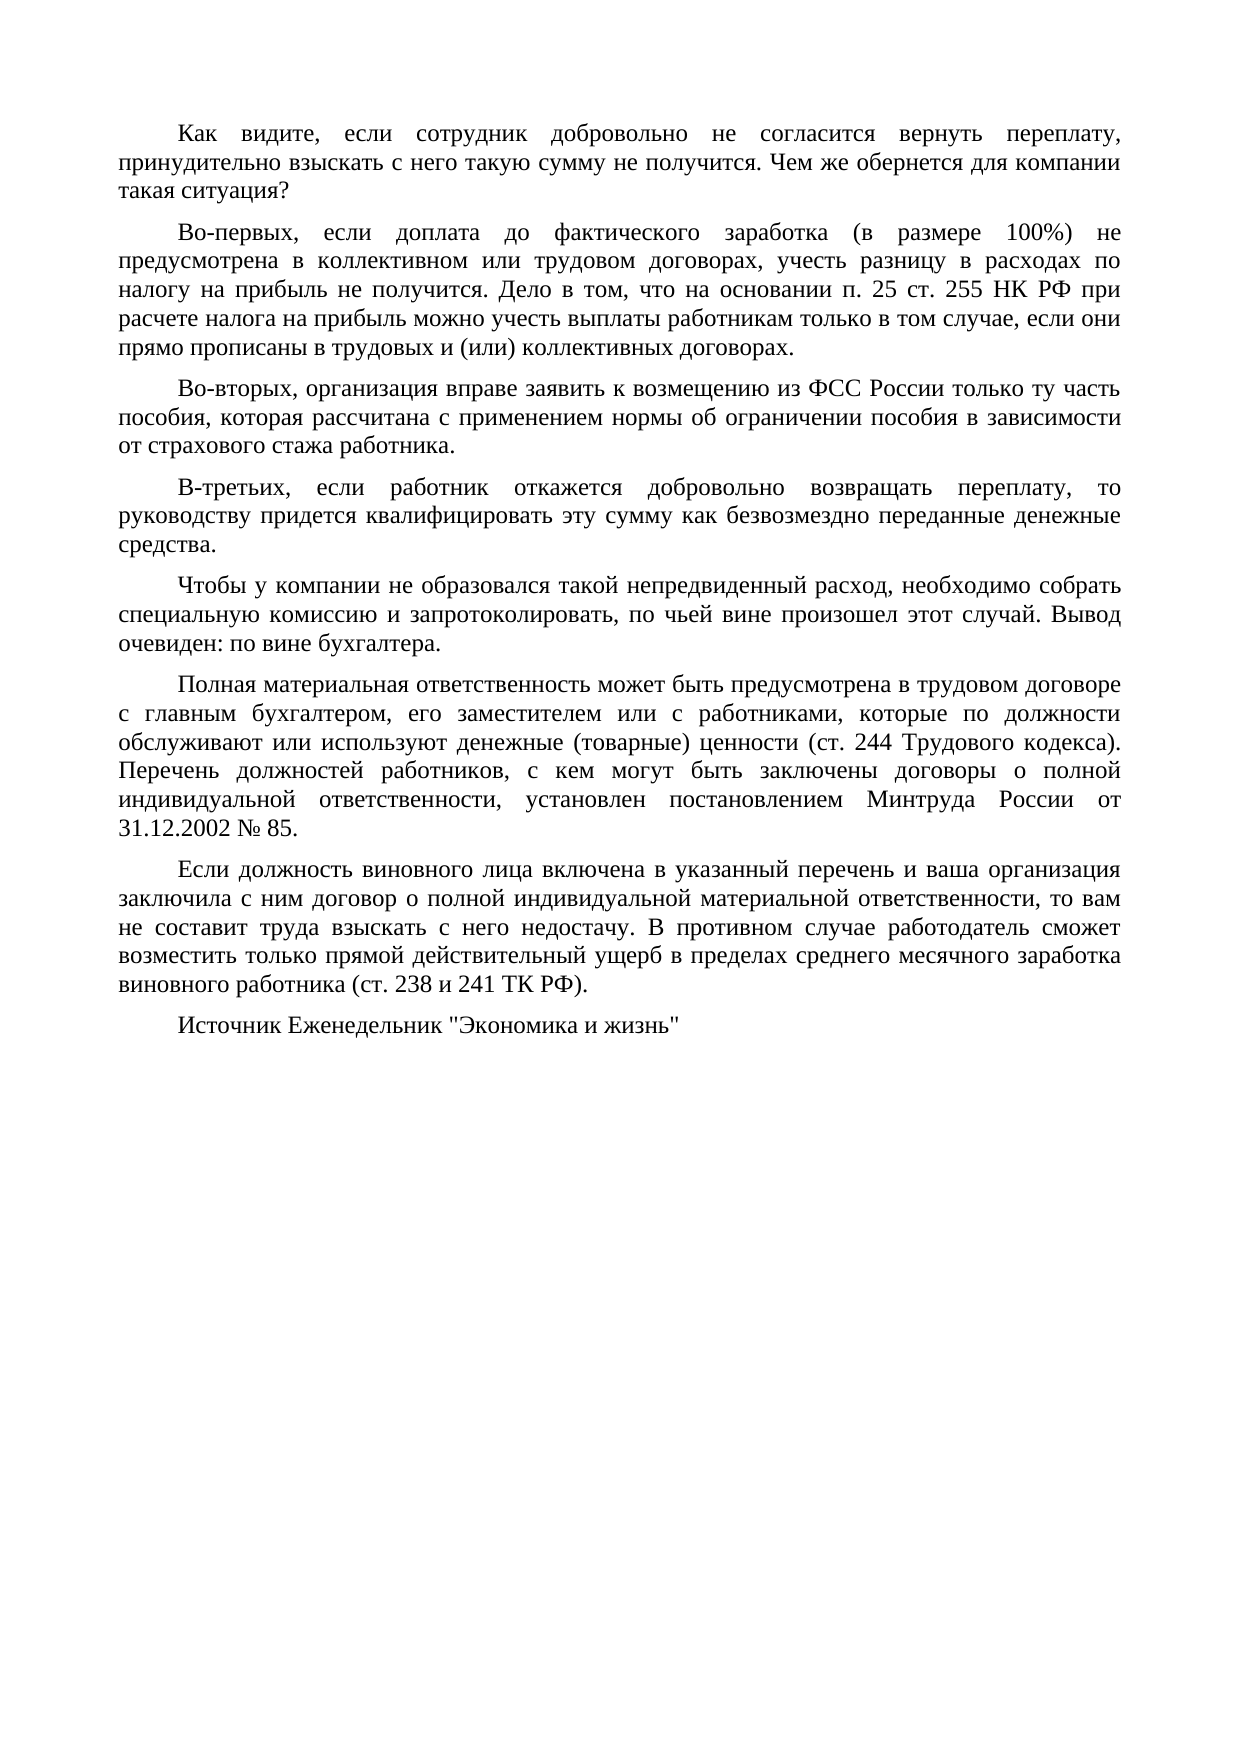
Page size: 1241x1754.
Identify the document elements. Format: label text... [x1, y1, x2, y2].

text Во-первых, если доплата до фактического заработка (в размере 100%) не предусмотрена в коллективном или трудовом договорах, учесть разницу в расходах по налогу на прибыль не получится. Дело в том, что на основании п. 25 ст. 255 НК РФ при расчете налога на прибыль можно учесть выплаты работникам только в том случае, если они прямо прописаны в трудовых и (или) коллективных договорах. [118, 217, 1122, 361]
text Если должность виновного лица включена в указанный перечень и ваша организация заключила с ним договор о полной индивидуальной материальной ответственности, то вам не составит труда взыскать с него недостачу. В противном случае работодатель сможет возместить только прямой действительный ущерб в пределах среднего месячного заработка виновного работника (ст. 238 и 241 ТК РФ). [118, 854, 1122, 998]
text Как видите, если сотрудник добровольно не согласится вернуть переплату, принудительно взыскать с него такую сумму не получится. Чем же обернется для компании такая ситуация? [118, 118, 1122, 204]
text В-третьих, если работник откажется добровольно возвращать переплату, то руководству придется квалифицировать эту сумму как безвозмездно переданные денежные средства. [118, 472, 1122, 558]
text Чтобы у компании не образовался такой непредвиденный расход, необходимо собрать специальную комиссию и запротоколировать, по чьей вине произошел этот случай. Вывод очевиден: по вине бухгалтера. [118, 571, 1122, 657]
text Полная материальная ответственность может быть предусмотрена в трудовом договоре с главным бухгалтером, его заместителем или с работниками, которые по должности обслуживают или используют денежные (товарные) ценности (ст. 244 Трудового кодекса). Перечень должностей работников, с кем могут быть заключены договоры о полной индивидуальной ответственности, установлен постановлением Минтруда России от 31.12.2002 № 85. [118, 669, 1122, 842]
text Во-вторых, организация вправе заявить к возмещению из ФСС России только ту часть пособия, которая рассчитана с применением нормы об ограничении пособия в зависимости от страхового стажа работника. [118, 373, 1122, 459]
text Источник Еженедельник "Экономика и жизнь" [118, 1011, 1122, 1039]
